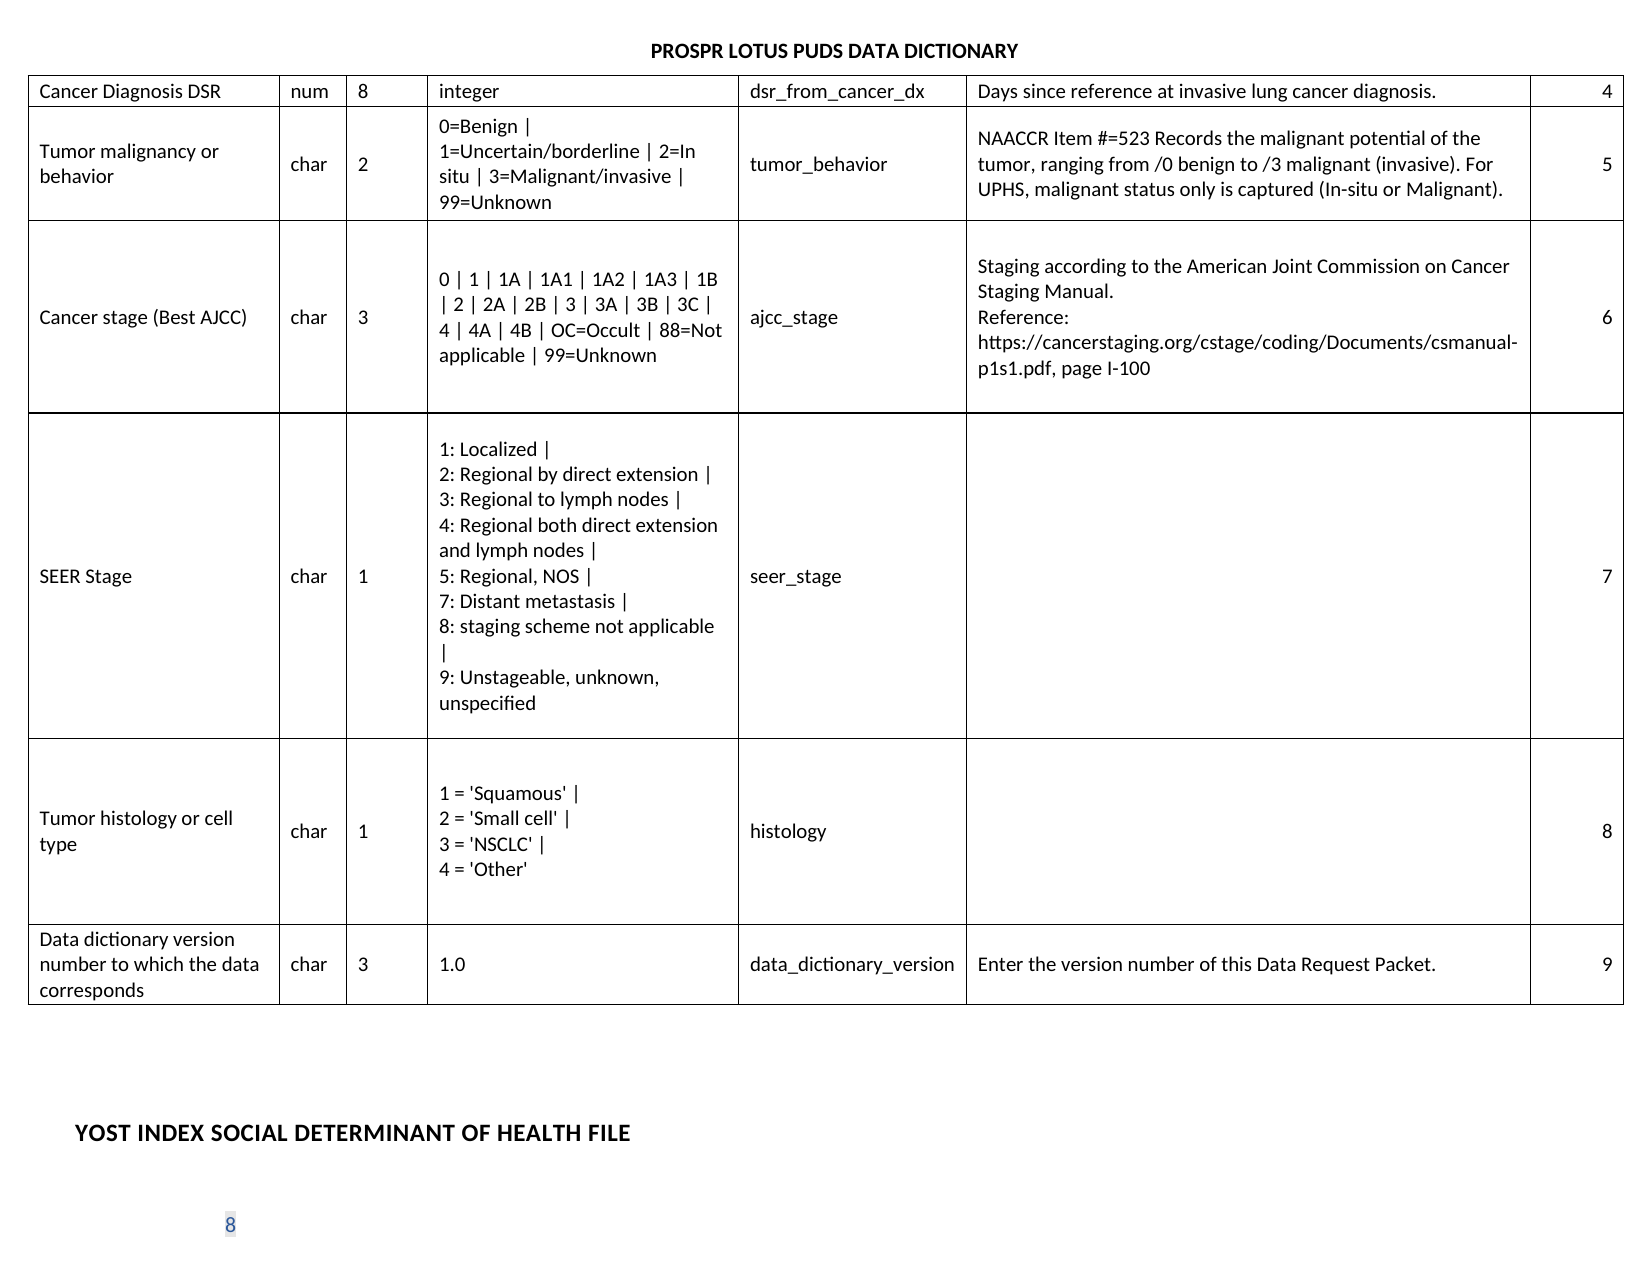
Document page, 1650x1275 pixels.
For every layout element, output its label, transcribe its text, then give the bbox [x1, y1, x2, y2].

table_cell Cancer stage (Best AJCC) [29, 221, 279, 412]
table_cell Days since reference at invasive lung cancer diagnosis. [967, 76, 1530, 106]
table_cell 8 [1531, 739, 1623, 923]
table_cell 2 [347, 107, 427, 220]
table_cell 6 [1531, 221, 1623, 412]
table_cell char [280, 221, 346, 412]
table_cell char [280, 925, 346, 1004]
table_cell Data dictionary version number to which the data corresponds [29, 925, 279, 1004]
table_cell SEER Stage [29, 414, 279, 737]
table_cell dsr_from_cancer_dx [739, 76, 966, 106]
table_cell Tumor malignancy or behavior [29, 107, 279, 220]
subtitle YOST Index social determinant of health file [75, 1117, 1594, 1147]
table_cell 0=Benign | 1=Uncertain/borderline | 2=In situ | 3=Malignant/invasive | 99=Unknown [428, 107, 738, 220]
table_cell 5 [1531, 107, 1623, 220]
table_cell 3 [347, 221, 427, 412]
table_cell integer [428, 76, 738, 106]
table_cell 1 [347, 414, 427, 737]
table_cell 8 [347, 76, 427, 106]
table_cell [967, 739, 1530, 923]
table_cell Enter the version number of this Data Request Packet. [967, 925, 1530, 1004]
table_cell 7 [1531, 414, 1623, 737]
table_cell histology [739, 739, 966, 923]
table_cell 0 | 1 | 1A | 1A1 | 1A2 | 1A3 | 1B | 2 | 2A | 2B | 3 | 3A | 3B | 3C | 4 | 4A | 4B | OC=Occult | 88=Not applicable | 99=Unknown [428, 221, 738, 412]
table_cell Staging according to the American Joint Commission on Cancer Staging Manual. Reference: https://cancerstaging.org/cstage/coding/Documents/csmanual-p1s1.pdf, page I-100 [967, 221, 1530, 412]
table_cell 9 [1531, 925, 1623, 1004]
table_cell 1 [347, 739, 427, 923]
table_cell 3 [347, 925, 427, 1004]
table_cell 4 [1531, 76, 1623, 106]
table_cell ajcc_stage [739, 221, 966, 412]
table_cell seer_stage [739, 414, 966, 737]
table_cell num [280, 76, 346, 106]
table_cell char [280, 414, 346, 737]
table_cell [967, 414, 1530, 737]
table_cell char [280, 739, 346, 923]
table_cell Tumor histology or cell type [29, 739, 279, 923]
table_cell NAACCR Item #=523 Records the malignant potential of the tumor, ranging from /0 benign to /3 malignant (invasive). For UPHS, malignant status only is captured (In-situ or Malignant). [967, 107, 1530, 220]
table_cell data_dictionary_version [739, 925, 966, 1004]
table_cell Cancer Diagnosis DSR [29, 76, 279, 106]
table_cell 1 = 'Squamous' | 2 = 'Small cell' | 3 = 'NSCLC' | 4 = 'Other' [428, 739, 738, 923]
table_cell tumor_behavior [739, 107, 966, 220]
table_cell 1.0 [428, 925, 738, 1004]
table_cell 1: Localized | 2: Regional by direct extension | 3: Regional to lymph nodes | 4: Regional both direct extension and lymph nodes | 5: Regional, NOS | 7: Distant metastasis | 8: staging scheme not applicable | 9: Unstageable, unknown, unspecified [428, 414, 738, 737]
table_cell char [280, 107, 346, 220]
